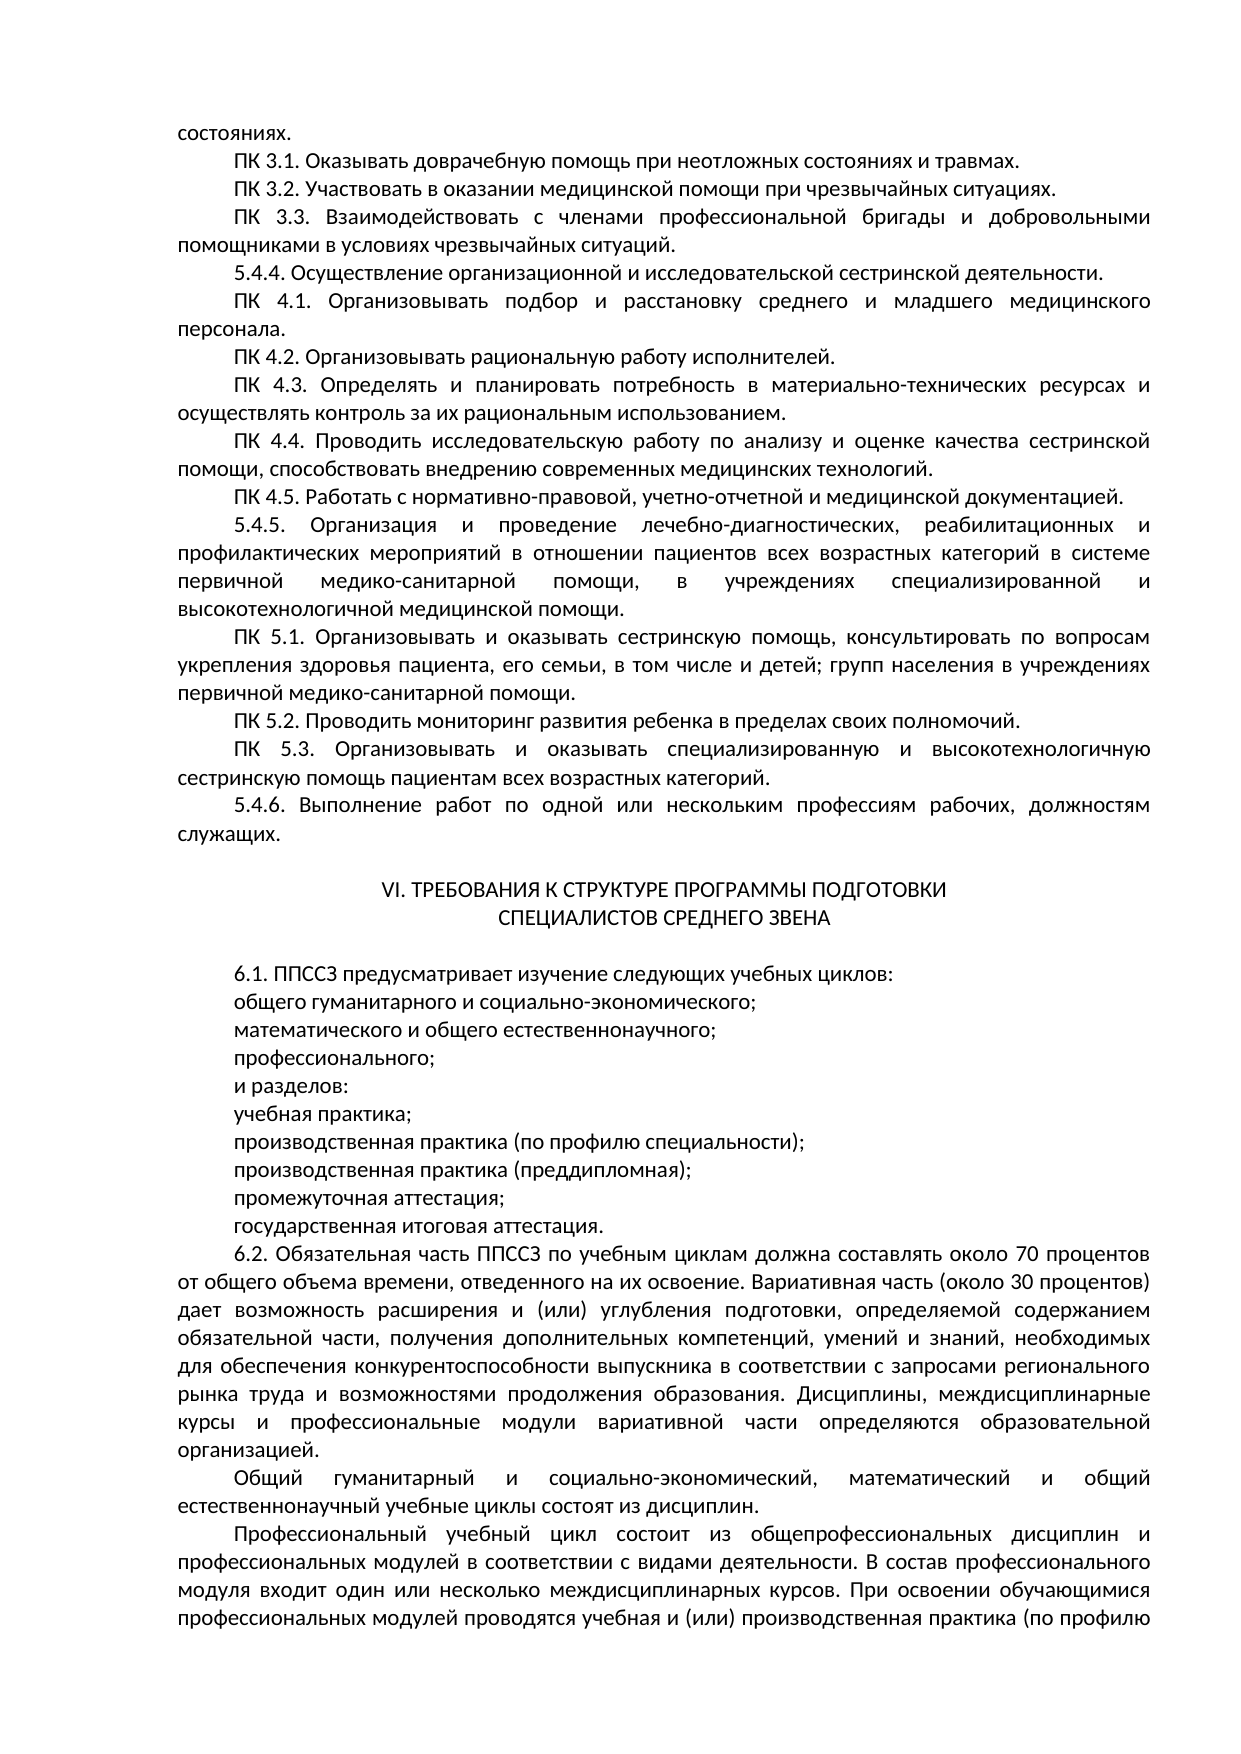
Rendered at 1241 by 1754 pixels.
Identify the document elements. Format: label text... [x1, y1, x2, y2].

text ПК 5.3. Организовывать и оказывать специализированную и высокотехнологичную сестринскую помощь пациентам всех возрастных категорий. [177, 734, 1152, 791]
text Общий гуманитарный и социально-экономический, математический и общий естественнонаучный учебные циклы состоят из дисциплин. [177, 1463, 1152, 1519]
text 6.2. Обязательная часть ППССЗ по учебным циклам должна составлять около 70 процентов от общего объема времени, отведенного на их освоение. Вариативная часть (около 30 процентов) дает возможность расширения и (или) углубления подготовки, определяемой содержанием обязательной части, получения дополнительных компетенций, умений и знаний, необходимых для обеспечения конкурентоспособности выпускника в соответствии с запросами регионального рынка труда и возможностями продолжения образования. Дисциплины, междисциплинарные курсы и профессиональные модули вариативной части определяются образовательной организацией. [177, 1239, 1152, 1463]
text 5.4.6. Выполнение работ по одной или нескольким профессиям рабочих, должностям служащих. [177, 791, 1152, 847]
text государственная итоговая аттестация. [177, 1211, 1152, 1239]
text VI. ТРЕБОВАНИЯ К СТРУКТУРЕ ПРОГРАММЫ ПОДГОТОВКИ [177, 875, 1152, 903]
text 5.4.4. Осуществление организационной и исследовательской сестринской деятельности. [177, 258, 1152, 286]
text 6.1. ППССЗ предусматривает изучение следующих учебных циклов: [177, 959, 1152, 987]
text 5.4.5. Организация и проведение лечебно-диагностических, реабилитационных и профилактических мероприятий в отношении пациентов всех возрастных категорий в системе первичной медико-санитарной помощи, в учреждениях специализированной и высокотехнологичной медицинской помощи. [177, 510, 1152, 622]
text общего гуманитарного и социально-экономического; [177, 987, 1152, 1015]
text ПК 3.3. Взаимодействовать с членами профессиональной бригады и добровольными помощниками в условиях чрезвычайных ситуаций. [177, 202, 1152, 258]
text ПК 4.3. Определять и планировать потребность в материально-технических ресурсах и осуществлять контроль за их рациональным использованием. [177, 370, 1152, 426]
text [177, 118, 1152, 146]
text ПК 3.2. Участвовать в оказании медицинской помощи при чрезвычайных ситуациях. [177, 174, 1152, 202]
text учебная практика; [177, 1099, 1152, 1127]
text математического и общего естественнонаучного; [177, 1015, 1152, 1043]
text производственная практика (преддипломная); [177, 1155, 1152, 1183]
text и разделов: [177, 1071, 1152, 1099]
text ПК 4.4. Проводить исследовательскую работу по анализу и оценке качества сестринской помощи, способствовать внедрению современных медицинских технологий. [177, 426, 1152, 482]
text СПЕЦИАЛИСТОВ СРЕДНЕГО ЗВЕНА [177, 903, 1152, 931]
text ПК 3.1. Оказывать доврачебную помощь при неотложных состояниях и травмах. [177, 146, 1152, 174]
text ПК 5.1. Организовывать и оказывать сестринскую помощь, консультировать по вопросам укрепления здоровья пациента, его семьи, в том числе и детей; групп населения в учреждениях первичной медико-санитарной помощи. [177, 622, 1152, 707]
text ПК 4.1. Организовывать подбор и расстановку среднего и младшего медицинского персонала. [177, 286, 1152, 342]
text производственная практика (по профилю специальности); [177, 1127, 1152, 1155]
text ПК 5.2. Проводить мониторинг развития ребенка в пределах своих полномочий. [177, 707, 1152, 734]
text ПК 4.2. Организовывать рациональную работу исполнителей. [177, 342, 1152, 370]
text ПК 4.5. Работать с нормативно-правовой, учетно-отчетной и медицинской документацией. [177, 482, 1152, 510]
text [177, 1519, 1152, 1631]
text промежуточная аттестация; [177, 1183, 1152, 1211]
text профессионального; [177, 1043, 1152, 1071]
